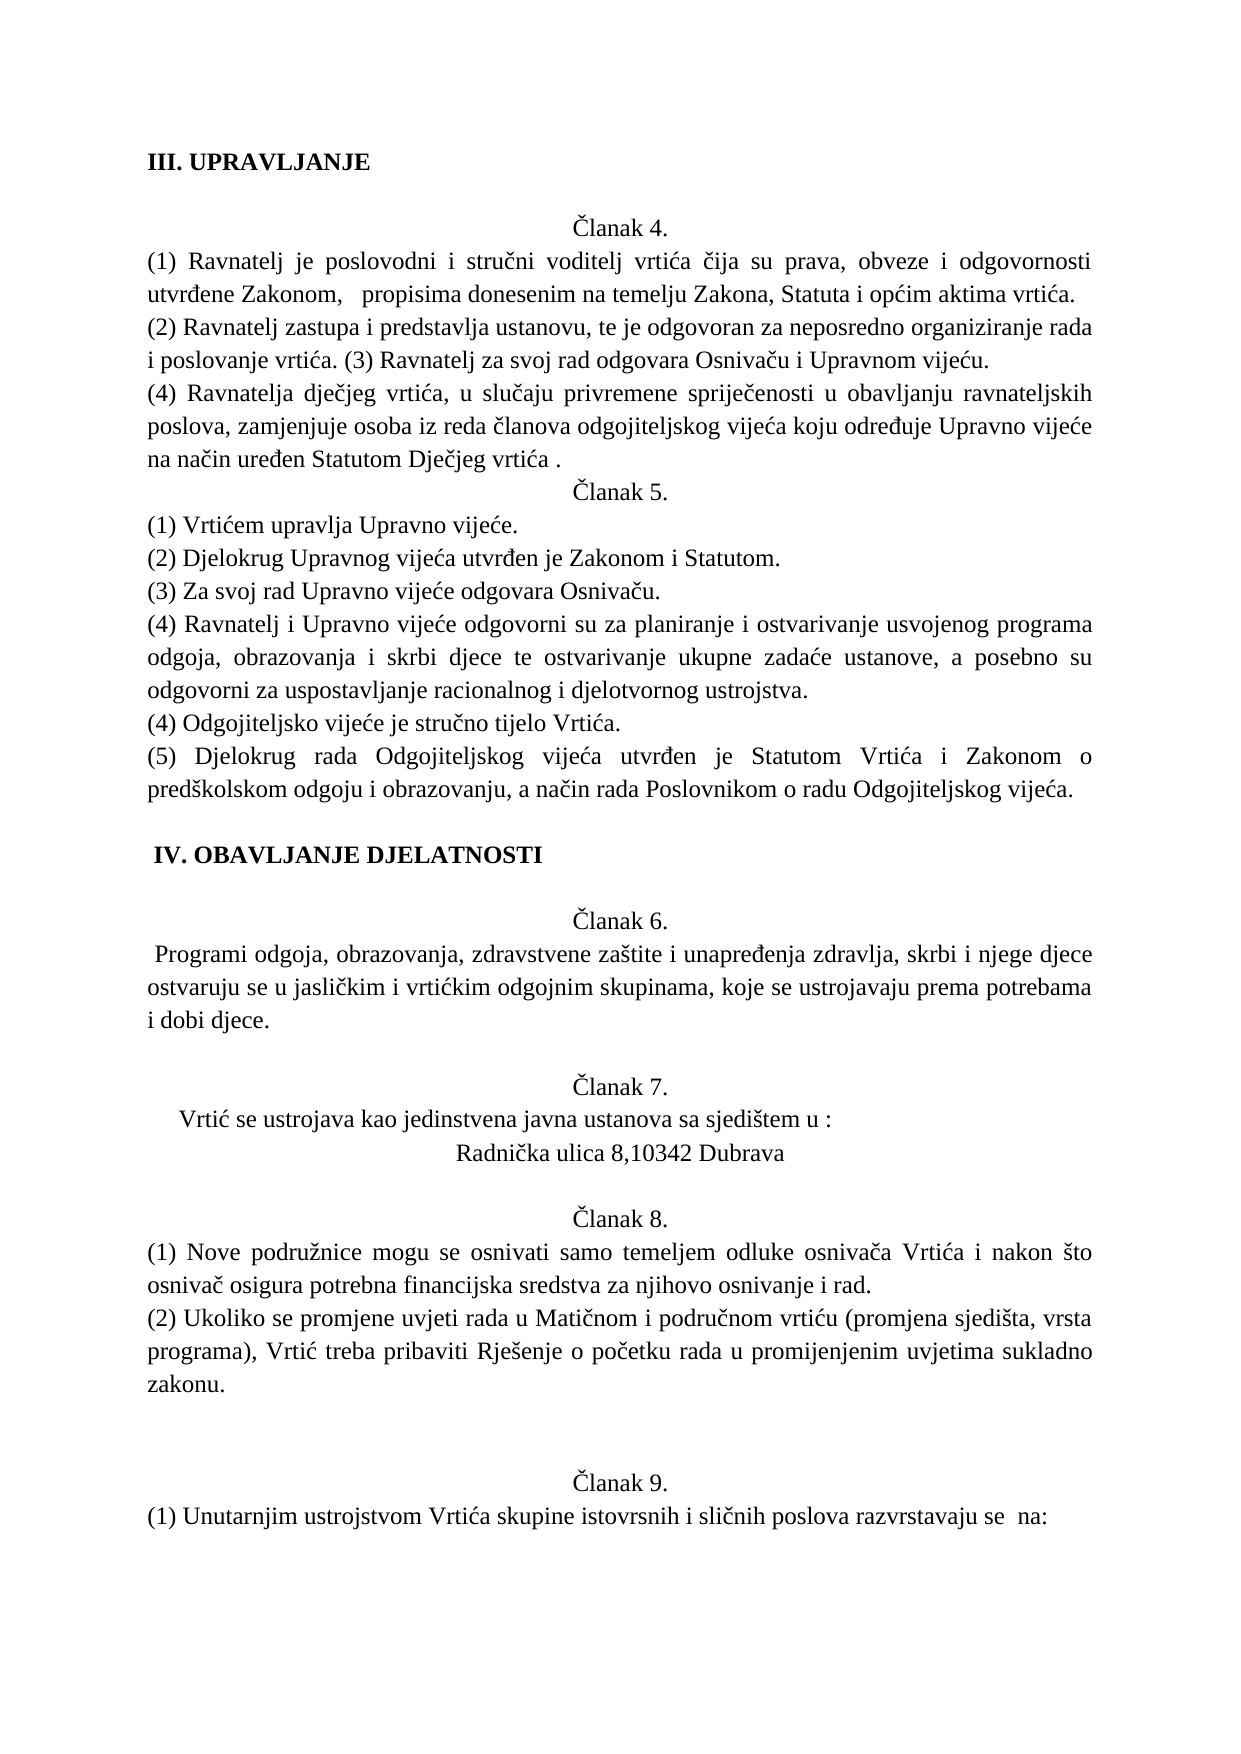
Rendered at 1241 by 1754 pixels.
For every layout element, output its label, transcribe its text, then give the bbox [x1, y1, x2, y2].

text III. UPRAVLJANJE [147, 147, 1093, 176]
text Vrtić se ustrojava kao jedinstvena javna ustanova sa sjedištem u : [147, 1104, 1093, 1133]
text Članak 9. [147, 1468, 1093, 1497]
text Programi odgoja, obrazovanja, zdravstvene zaštite i unapređenja zdravlja, skrbi i njege djece ostvaruju se u jasličkim i vrtićkim odgojnim skupinama, koje se ustrojavaju prema potrebama i dobi djece. [147, 939, 1093, 1034]
text (5) Djelokrug rada Odgojiteljskog vijeća utvrđen je Statutom Vrtića i Zakonom o predškolskom odgoju i obrazovanju, a način rada Poslovnikom o radu Odgojiteljskog vijeća. [147, 741, 1093, 803]
text Članak 8. [147, 1204, 1093, 1232]
text (1) Ravnatelj je poslovodni i stručni voditelj vrtića čija su prava, obveze i odgovornosti utvrđene Zakonom, propisima donesenim na temelju Zakona, Statuta i općim aktima vrtića. [147, 246, 1093, 308]
text Članak 6. [147, 906, 1093, 935]
text (2) Ravnatelj zastupa i predstavlja ustanovu, te je odgovoran za neposredno organiziranje rada i poslovanje vrtića. (3) Ravnatelj za svoj rad odgovara Osnivaču i Upravnom vijeću. [147, 312, 1093, 374]
text (3) Za svoj rad Upravno vijeće odgovara Osnivaču. [147, 576, 1093, 605]
text (4) Ravnatelj i Upravno vijeće odgovorni su za planiranje i ostvarivanje usvojenog programa odgoja, obrazovanja i skrbi djece te ostvarivanje ukupne zadaće ustanove, a posebno su odgovorni za uspostavljanje racionalnog i djelotvornog ustrojstva. [147, 609, 1093, 704]
text IV. OBAVLJANJE DJELATNOSTI [147, 840, 1093, 869]
text (4) Ravnatelja dječjeg vrtića, u slučaju privremene spriječenosti u obavljanju ravnateljskih poslova, zamjenjuje osoba iz reda članova odgojiteljskog vijeća koju određuje Upravno vijeće na način uređen Statutom Dječjeg vrtića . [147, 378, 1093, 473]
text (2) Ukoliko se promjene uvjeti rada u Matičnom i područnom vrtiću (promjena sjedišta, vrsta programa), Vrtić treba pribaviti Rješenje o početku rada u promijenjenim uvjetima sukladno zakonu. [147, 1303, 1093, 1397]
text (1) Vrtićem upravlja Upravno vijeće. [147, 510, 1093, 539]
text (4) Odgojiteljsko vijeće je stručno tijelo Vrtića. [147, 708, 1093, 737]
text Članak 4. [147, 213, 1093, 242]
text (2) Djelokrug Upravnog vijeća utvrđen je Zakonom i Statutom. [147, 543, 1093, 572]
text Članak 7. [147, 1072, 1093, 1100]
text (1) Unutarnjim ustrojstvom Vrtića skupine istovrsnih i sličnih poslova razvrstavaju se na: [147, 1501, 1093, 1529]
text Članak 5. [147, 477, 1093, 506]
text Radnička ulica 8,10342 Dubrava [147, 1138, 1093, 1166]
text (1) Nove podružnice mogu se osnivati samo temeljem odluke osnivača Vrtića i nakon što osnivač osigura potrebna financijska sredstva za njihovo osnivanje i rad. [147, 1237, 1093, 1298]
